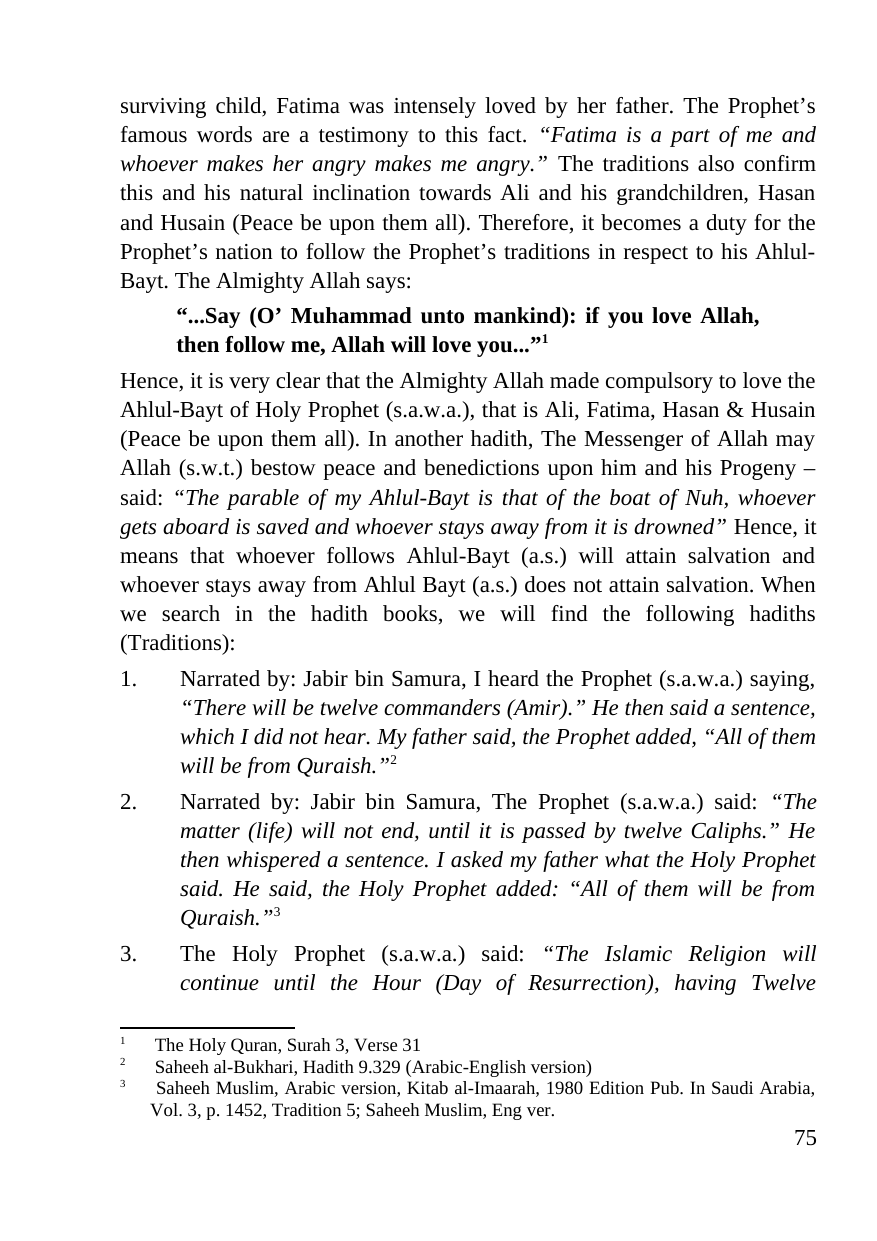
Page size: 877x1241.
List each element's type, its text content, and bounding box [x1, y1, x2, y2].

text “...Say (O’ Muhammad unto mankind): if you love Allah, then follow me, Allah will love you...” [176, 300, 760, 359]
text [120, 938, 817, 996]
text 1. Narrated by: Jabir bin Samura, I heard the Prophet (s.a.w.a.) saying, “There will be twelve commanders (Amir).” He then said a sentence, which I did not hear. My father said, the Prophet added, “All of them will be from Quraish.” [120, 663, 817, 779]
text 2. Narrated by: Jabir bin Samura, The Prophet (s.a.w.a.) said: “The matter (life) will not end, until it is passed by twelve Caliphs.” He then whispered a sentence. I asked my father what the Holy Prophet said. He said, the Holy Prophet added: “All of them will be from Quraish.” [120, 786, 817, 932]
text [120, 90, 817, 294]
text Hence, it is very clear that the Almighty Allah made compulsory to love the Ahlul-Bayt of Holy Prophet (s.a.w.a.), that is Ali, Fatima, Hasan & Husain (Peace be upon them all). In another hadith, The Messenger of Allah may Allah (s.w.t.) bestow peace and benedictions upon him and his Progeny – said: “The parable of my Ahlul-Bayt is that of the boat of Nuh, whoever gets aboard is saved and whoever stays away from it is drowned” Hence, it means that whoever follows Ahlul-Bayt (a.s.) will attain salvation and whoever stays away from Ahlul Bayt (a.s.) does not attain salvation. When we search in the hadith books, we will find the following hadiths (Traditions): [120, 365, 817, 657]
